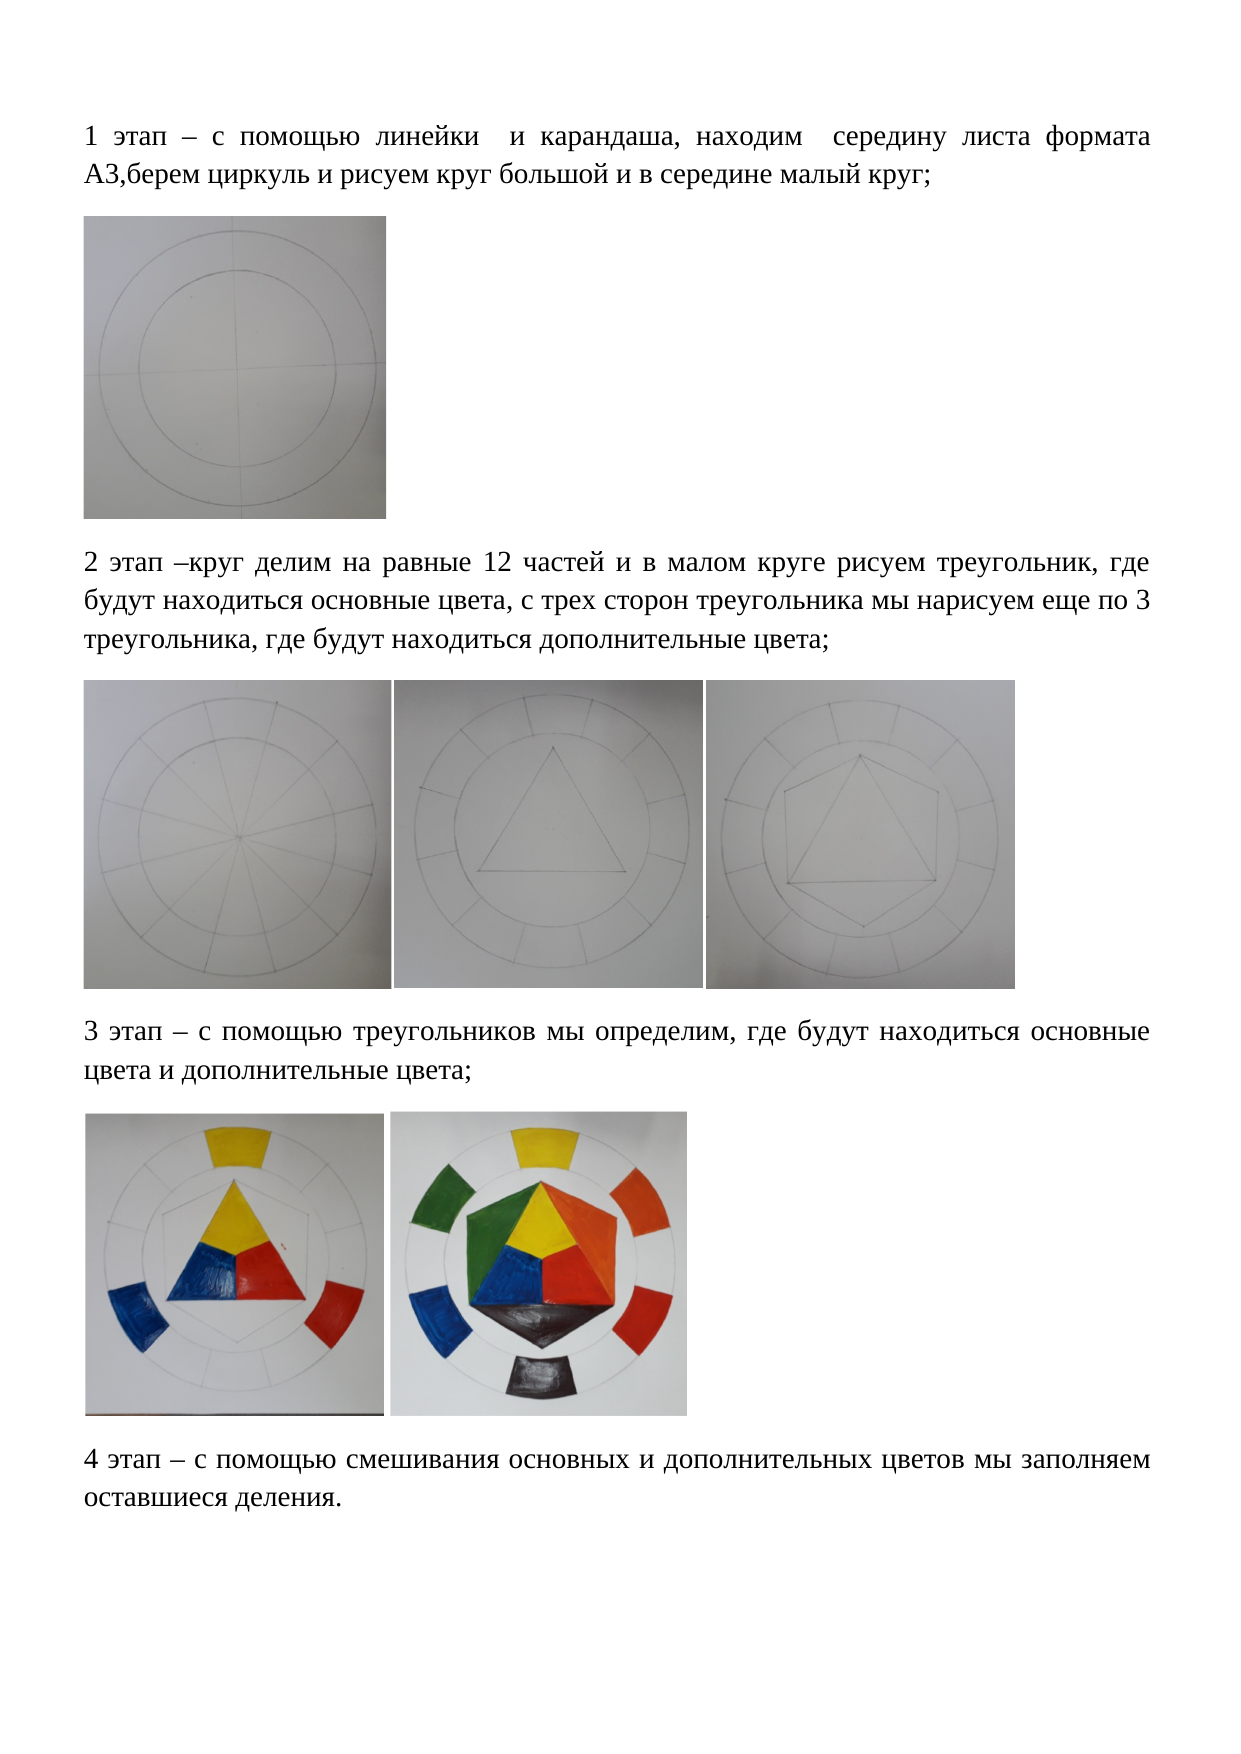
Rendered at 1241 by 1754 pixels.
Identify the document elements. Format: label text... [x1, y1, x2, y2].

text 2 этап –круг делим на равные 12 частей и в малом круге рисуем треугольник, где будут находиться основные цвета, с трех сторон треугольника мы нарисуем еще по 3 треугольника, где будут находиться дополнительные цвета; [83, 544, 1152, 654]
text 3 этап – с помощью треугольников мы определим, где будут находиться основные цвета и дополнительные цвета; [83, 1013, 1152, 1086]
text 4 этап – с помощью смешивания основных и дополнительных цветов мы заполняем оставшиеся деления. [83, 1441, 1152, 1513]
picture [83, 216, 387, 519]
picture [706, 680, 1015, 989]
picture [394, 680, 703, 988]
picture [83, 680, 392, 989]
picture [86, 1114, 384, 1415]
picture [391, 1112, 687, 1415]
text 1 этап – с помощью линейки и карандаша, находим середину листа формата А3,берем циркуль и рисуем круг большой и в середине малый круг; [83, 118, 1152, 190]
